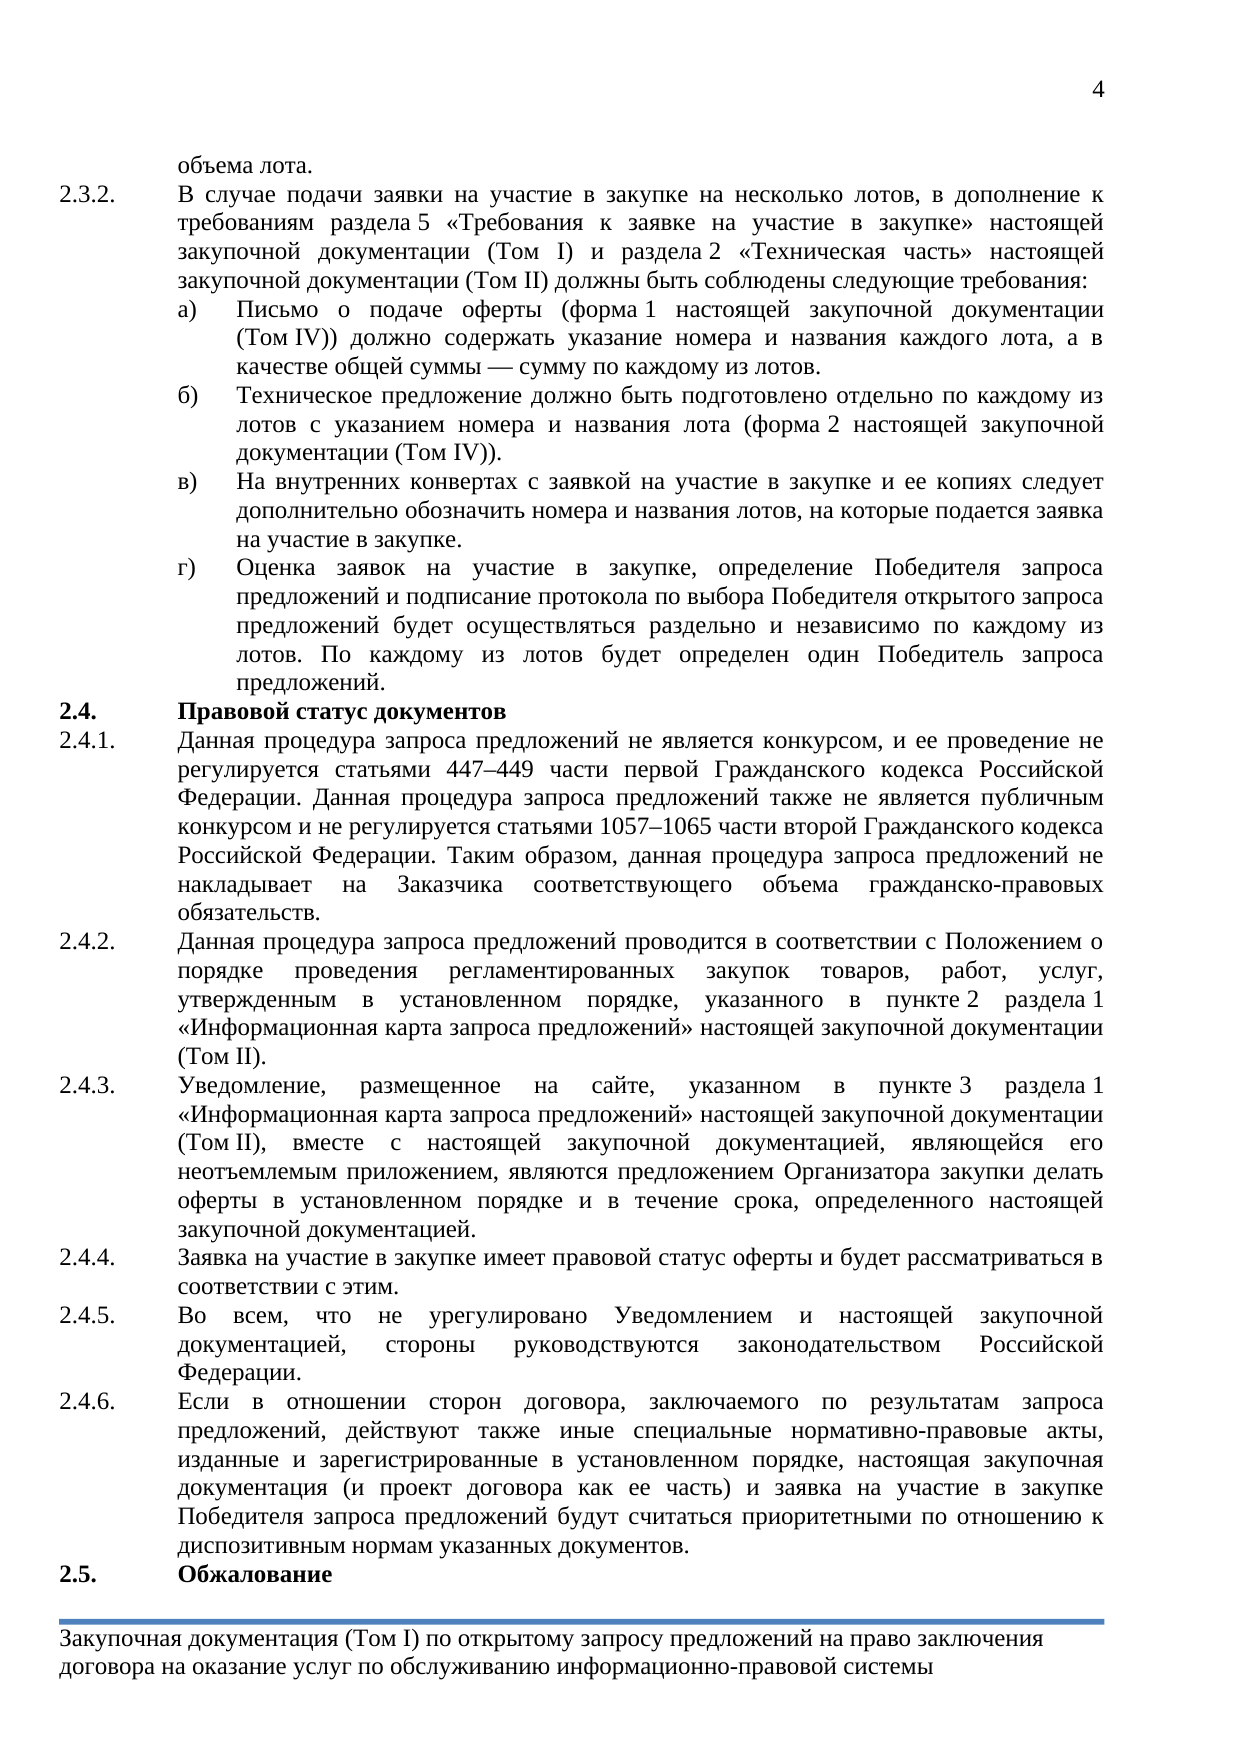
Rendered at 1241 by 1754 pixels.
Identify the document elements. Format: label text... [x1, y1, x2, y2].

list Уведомление, размещенное на сайте, указанном в пункте 3 раздела 1 «Информационная карта запроса предложений» настоящей закупочной документации (Том II), вместе с настоящей закупочной документацией, являющейся его неотъемлемым приложением, являются предложением Организатора закупки делать оферты в установленном порядке и в течение срока, определенного настоящей закупочной документацией. [59, 1070, 1104, 1242]
list Оценка заявок на участие в закупке, определение Победителя запроса предложений и подписание протокола по выбора Победителя открытого запроса предложений будет осуществляться раздельно и независимо по каждому из лотов. По каждому из лотов будет определен один Победитель запроса предложений. [177, 552, 1104, 696]
list Заявка на участие в закупке имеет правовой статус оферты и будет рассматриваться в соответствии с этим. [59, 1242, 1104, 1300]
list На внутренних конвертах с заявкой на участие в закупке и ее копиях следует дополнительно обозначить номера и названия лотов, на которые подается заявка на участие в закупке. [177, 466, 1104, 552]
list Во всем, что не урегулировано Уведомлением и настоящей закупочной документацией, стороны руководствуются законодательством Российской Федерации. [59, 1300, 1104, 1386]
list Если в отношении сторон договора, заключаемого по результатам запроса предложений, действуют также иные специальные нормативно-правовые акты, изданные и зарегистрированные в установленном порядке, настоящая закупочная документация (и проект договора как ее часть) и заявка на участие в закупке Победителя запроса предложений будут считаться приоритетными по отношению к диспозитивным нормам указанных документов. [59, 1386, 1104, 1559]
list Правовой статус документов [59, 696, 1104, 725]
list В случае подачи заявки на участие в закупке на несколько лотов, в дополнение к требованиям раздела 5 «Требования к заявке на участие в закупке» настоящей закупочной документации (Том I) и раздела 2 «Техническая часть» настоящей закупочной документации (Том II) должны быть соблюдены следующие требования: [59, 179, 1104, 294]
list Письмо о подаче оферты (форма 1 настоящей закупочной документации (Том IV)) должно содержать указание номера и названия каждого лота, а в качестве общей суммы — сумму по каждому из лотов. [177, 294, 1104, 380]
list Данная процедура запроса предложений не является конкурсом, и ее проведение не регулируется статьями 447–449 части первой Гражданского кодекса Российской Федерации. Данная процедура запроса предложений также не является публичным конкурсом и не регулируется статьями 1057–1065 части второй Гражданского кодекса Российской Федерации. Таким образом, данная процедура запроса предложений не накладывает на Заказчика соответствующего объема гражданско-правовых обязательств. [59, 725, 1104, 926]
list Обжалование [59, 1559, 1104, 1587]
list Данная процедура запроса предложений проводится в соответствии с Положением о порядке проведения регламентированных закупок товаров, работ, услуг, утвержденным в установленном порядке, указанного в пункте 2 раздела 1 «Информационная карта запроса предложений» настоящей закупочной документации (Том II). [59, 926, 1104, 1070]
list Техническое предложение должно быть подготовлено отдельно по каждому из лотов с указанием номера и названия лота (форма 2 настоящей закупочной документации (Том IV)). [177, 380, 1104, 466]
